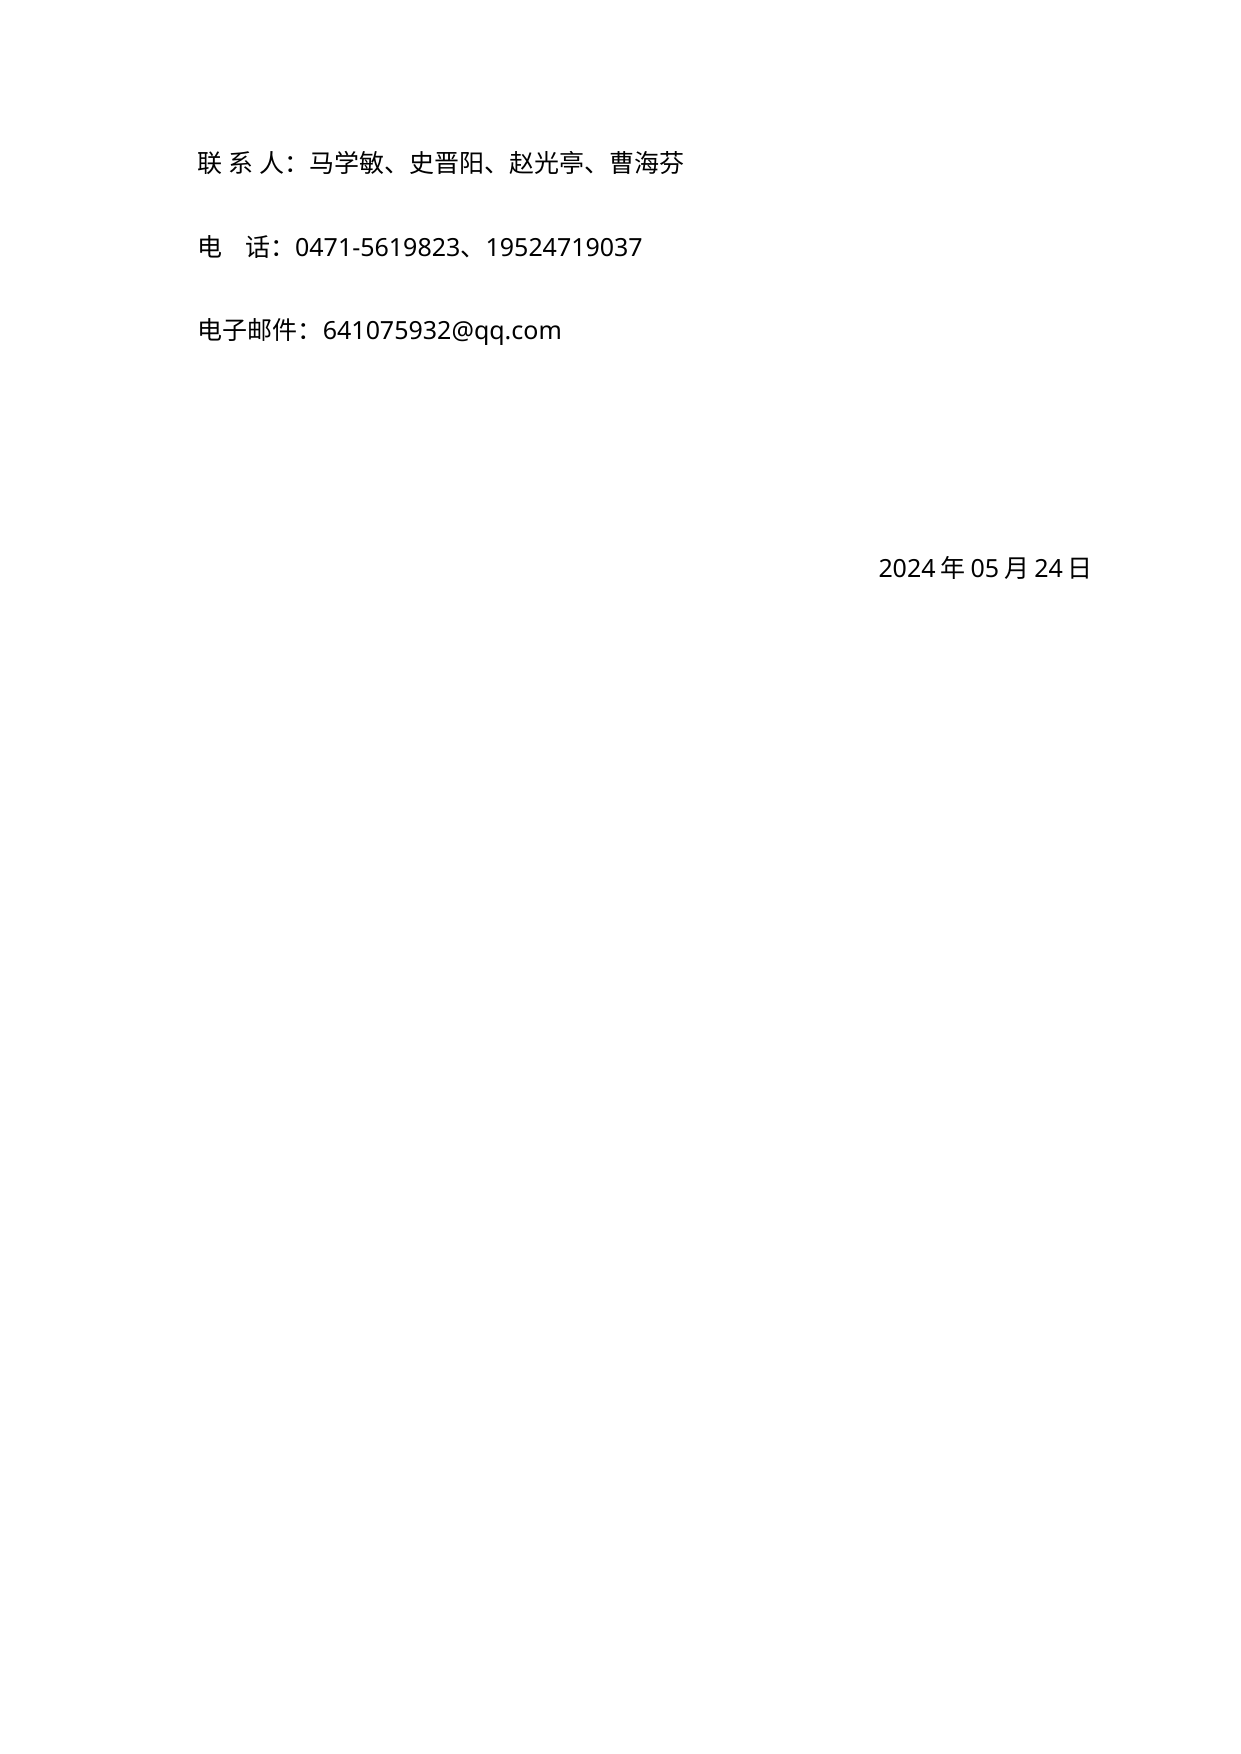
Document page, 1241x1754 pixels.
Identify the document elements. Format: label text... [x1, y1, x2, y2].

text 2024年05月24日 [148, 534, 1093, 599]
text 电 话：0471-5619823、19524719037 [148, 213, 1093, 278]
text 电子邮件：641075932@qq.com [148, 296, 1093, 361]
text 联 系 人：马学敏、史晋阳、赵光亭、曹海芬 [148, 129, 1093, 194]
